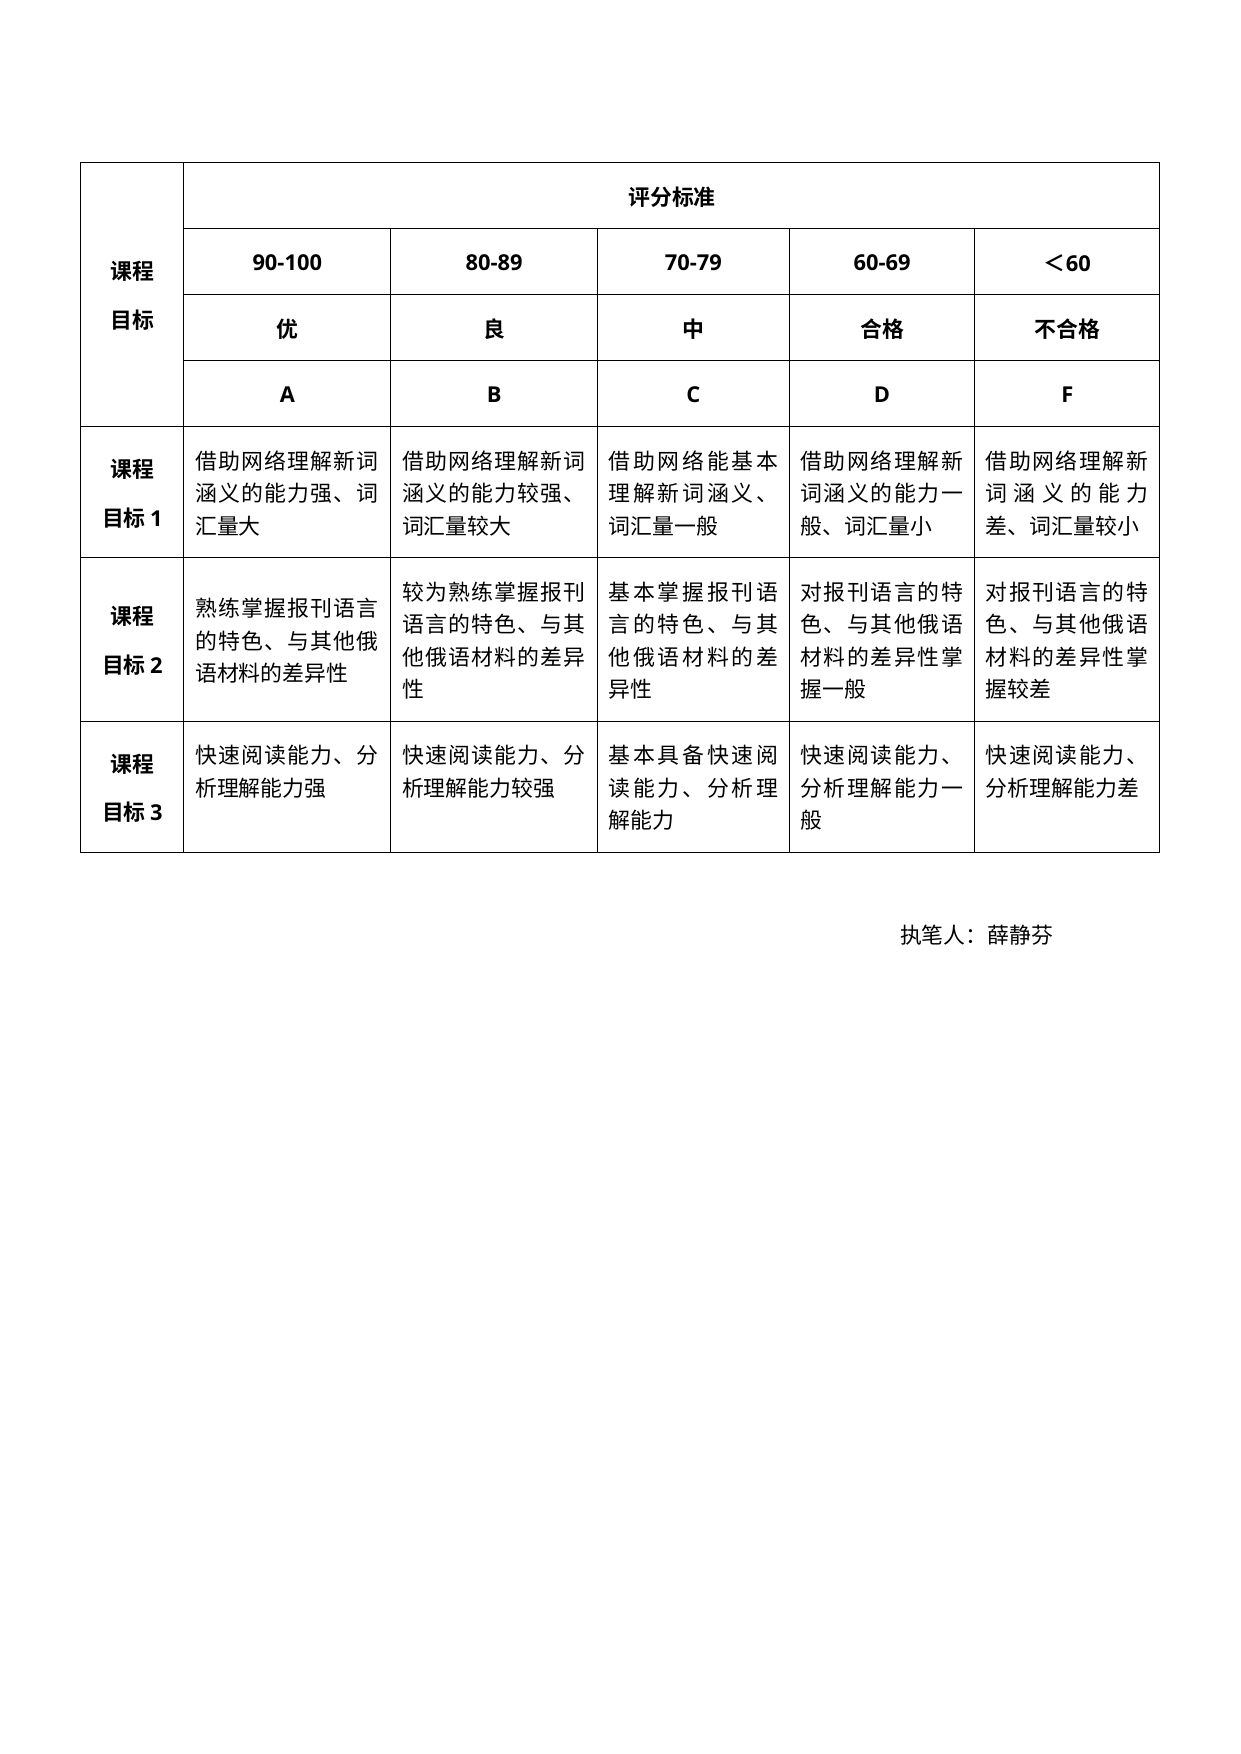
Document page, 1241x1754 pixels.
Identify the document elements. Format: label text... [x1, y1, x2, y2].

table_cell 60-69 [790, 229, 974, 294]
table_cell 对报刊语言的特色、与其他俄语材料的差异性掌握较差 [975, 558, 1159, 721]
table_cell 课程 目标1 [81, 427, 183, 557]
table_cell 较为熟练掌握报刊语言的特色、与其他俄语材料的差异性 [391, 558, 597, 721]
table_cell A [184, 361, 390, 426]
table_cell 课程 目标3 [81, 722, 183, 852]
table_cell 快速阅读能力、分析理解能力较强 [391, 722, 597, 852]
table_cell 良 [391, 295, 597, 360]
table_header 课程 目标 [81, 163, 183, 426]
table_header 评分标准 [184, 163, 1159, 228]
table_cell B [391, 361, 597, 426]
table_cell 中 [598, 295, 789, 360]
table_cell 快速阅读能力、分析理解能力强 [184, 722, 390, 852]
table_cell 借助网络能基本理解新词涵义、词汇量一般 [598, 427, 789, 557]
table_cell D [790, 361, 974, 426]
table_cell 快速阅读能力、分析理解能力差 [975, 722, 1159, 852]
table_cell 基本掌握报刊语言的特色、与其他俄语材料的差异性 [598, 558, 789, 721]
table_cell 不合格 [975, 295, 1159, 360]
table_cell 借助网络理解新词涵义的能力较强、词汇量较大 [391, 427, 597, 557]
table_cell 对报刊语言的特色、与其他俄语材料的差异性掌握一般 [790, 558, 974, 721]
text 执笔人：薛静芬 [187, 918, 1053, 950]
table_cell ＜60 [975, 229, 1159, 294]
table_cell 熟练掌握报刊语言的特色、与其他俄语材料的差异性 [184, 558, 390, 721]
table_cell 课程 目标2 [81, 558, 183, 721]
table_cell 80-89 [391, 229, 597, 294]
table_cell 基本具备快速阅读能力、分析理解能力 [598, 722, 789, 852]
table_cell 优 [184, 295, 390, 360]
table_cell 借助网络理解新词涵义的能力强、词汇量大 [184, 427, 390, 557]
table_cell 快速阅读能力、分析理解能力一般 [790, 722, 974, 852]
table_cell F [975, 361, 1159, 426]
table_cell C [598, 361, 789, 426]
table_cell 90-100 [184, 229, 390, 294]
table_cell 借助网络理解新词涵义的能力差、词汇量较小 [975, 427, 1159, 557]
table_cell 70-79 [598, 229, 789, 294]
table_cell 合格 [790, 295, 974, 360]
table_cell 借助网络理解新词涵义的能力一般、词汇量小 [790, 427, 974, 557]
